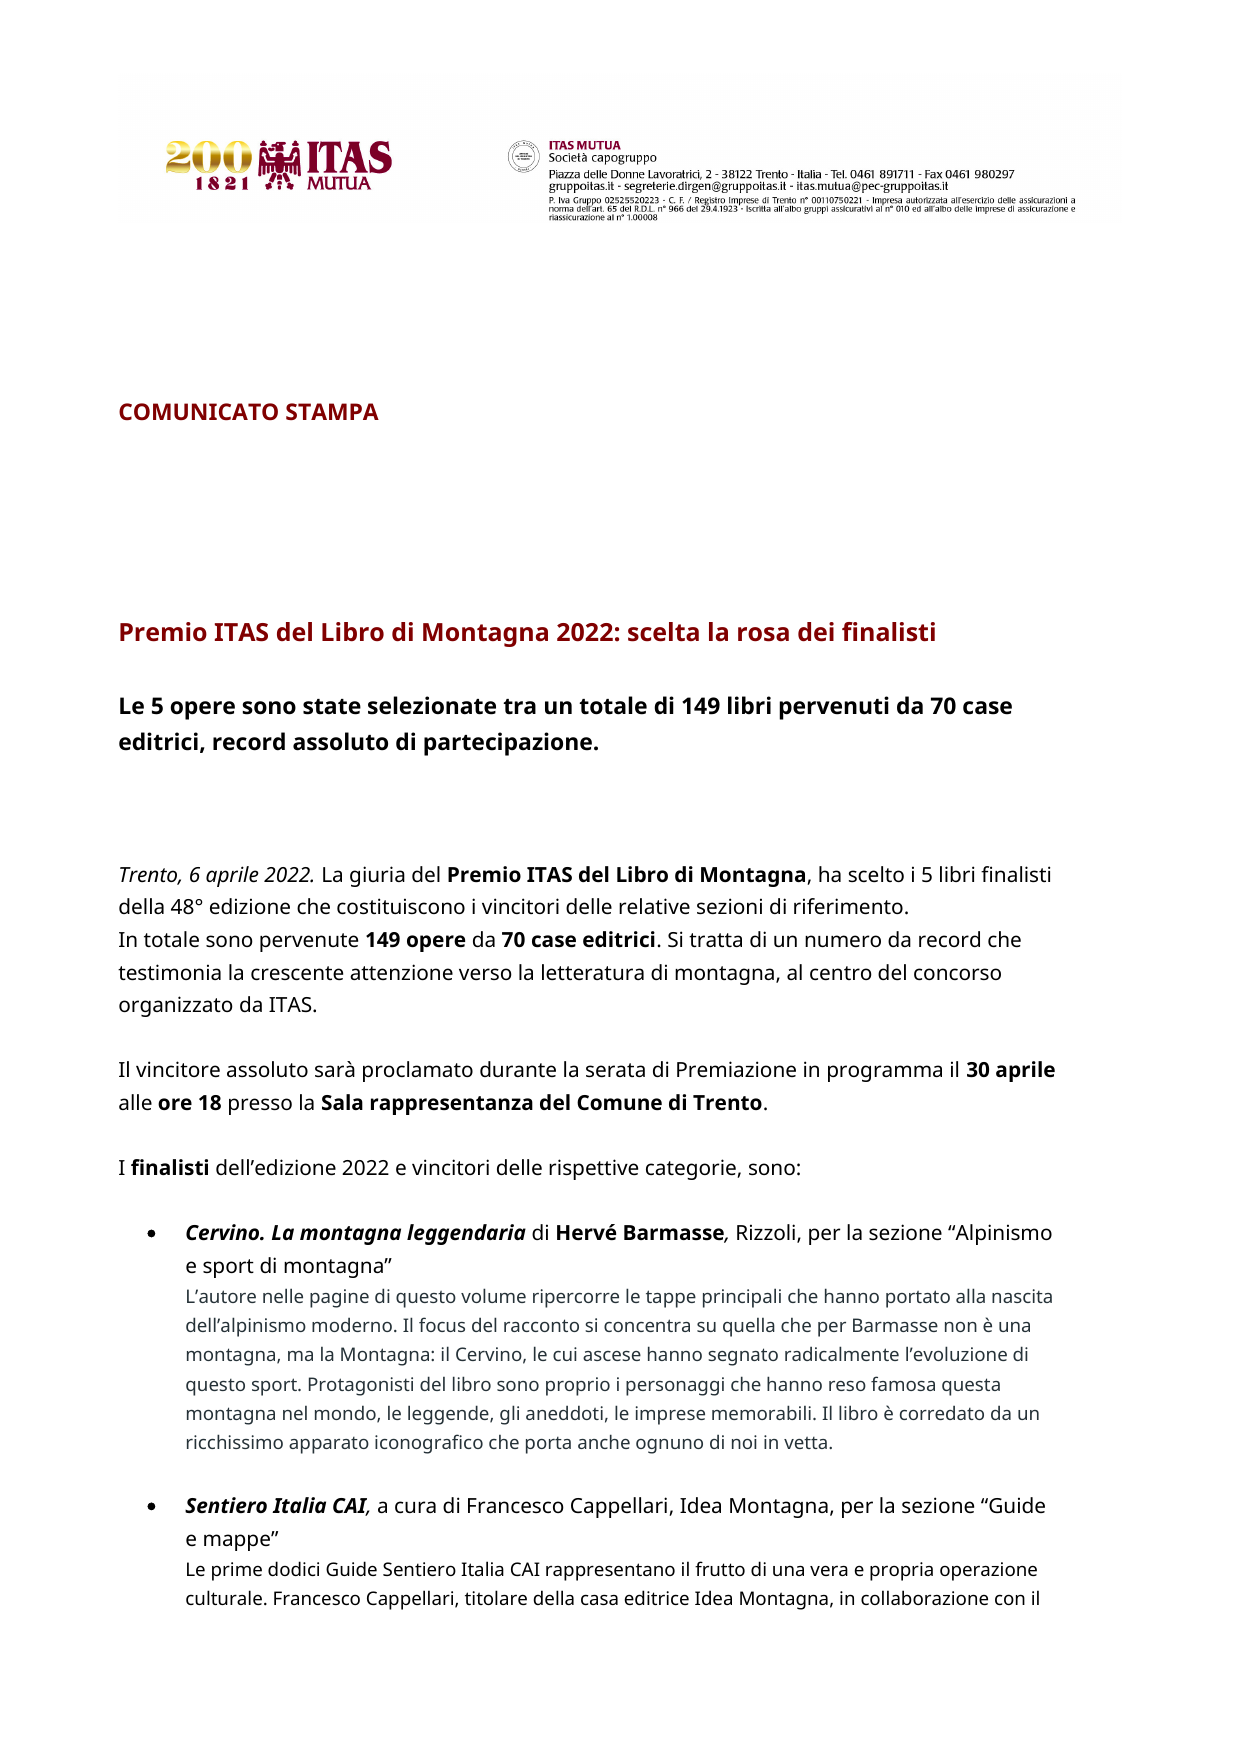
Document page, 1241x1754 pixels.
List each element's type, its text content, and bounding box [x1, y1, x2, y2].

text I finalisti dell’edizione 2022 e vincitori delle rispettive categorie, sono: [118, 1153, 1063, 1182]
text Le 5 opere sono state selezionate tra un totale di 149 libri pervenuti da 70 case editrici, record assoluto di partecipazione. [118, 690, 1063, 757]
text COMUNICATO STAMPA [118, 396, 1063, 427]
text Premio ITAS del Libro di Montagna 2022: scelta la rosa dei finalisti [118, 615, 1063, 649]
list Cervino. La montagna leggendaria di Hervé Barmasse, Rizzoli, per la sezione “Alpinismo e sport di montagna” L’autore nelle pagine di questo volume ripercorre le tappe principali che hanno portato alla nascita dell’alpinismo moderno. Il focus del racconto si concentra su quella che per Barmasse non è una montagna, ma la Montagna: il Cervino, le cui ascese hanno segnato radicalmente l’evoluzione di questo sport. Protagonisti del libro sono proprio i personaggi che hanno reso famosa questa montagna nel mondo, le leggende, gli aneddoti, le imprese memorabili. Il libro è corredato da un ricchissimo apparato iconografico che porta anche ognuno di noi in vetta. [148, 1218, 1063, 1455]
text Il vincitore assoluto sarà proclamato durante la serata di Premiazione in programma il 30 aprile alle ore 18 presso la Sala rappresentanza del Comune di Trento. [118, 1055, 1063, 1116]
picture [118, 73, 1123, 223]
text Trento, 6 aprile 2022. La giuria del Premio ITAS del Libro di Montagna, ha scelto i 5 libri finalisti della 48° edizione che costituiscono i vincitori delle relative sezioni di riferimento. In totale sono pervenute 149 opere da 70 case editrici. Si tratta di un numero da record che testimonia la crescente attenzione verso la letteratura di montagna, al centro del concorso organizzato da ITAS. [118, 860, 1063, 1019]
